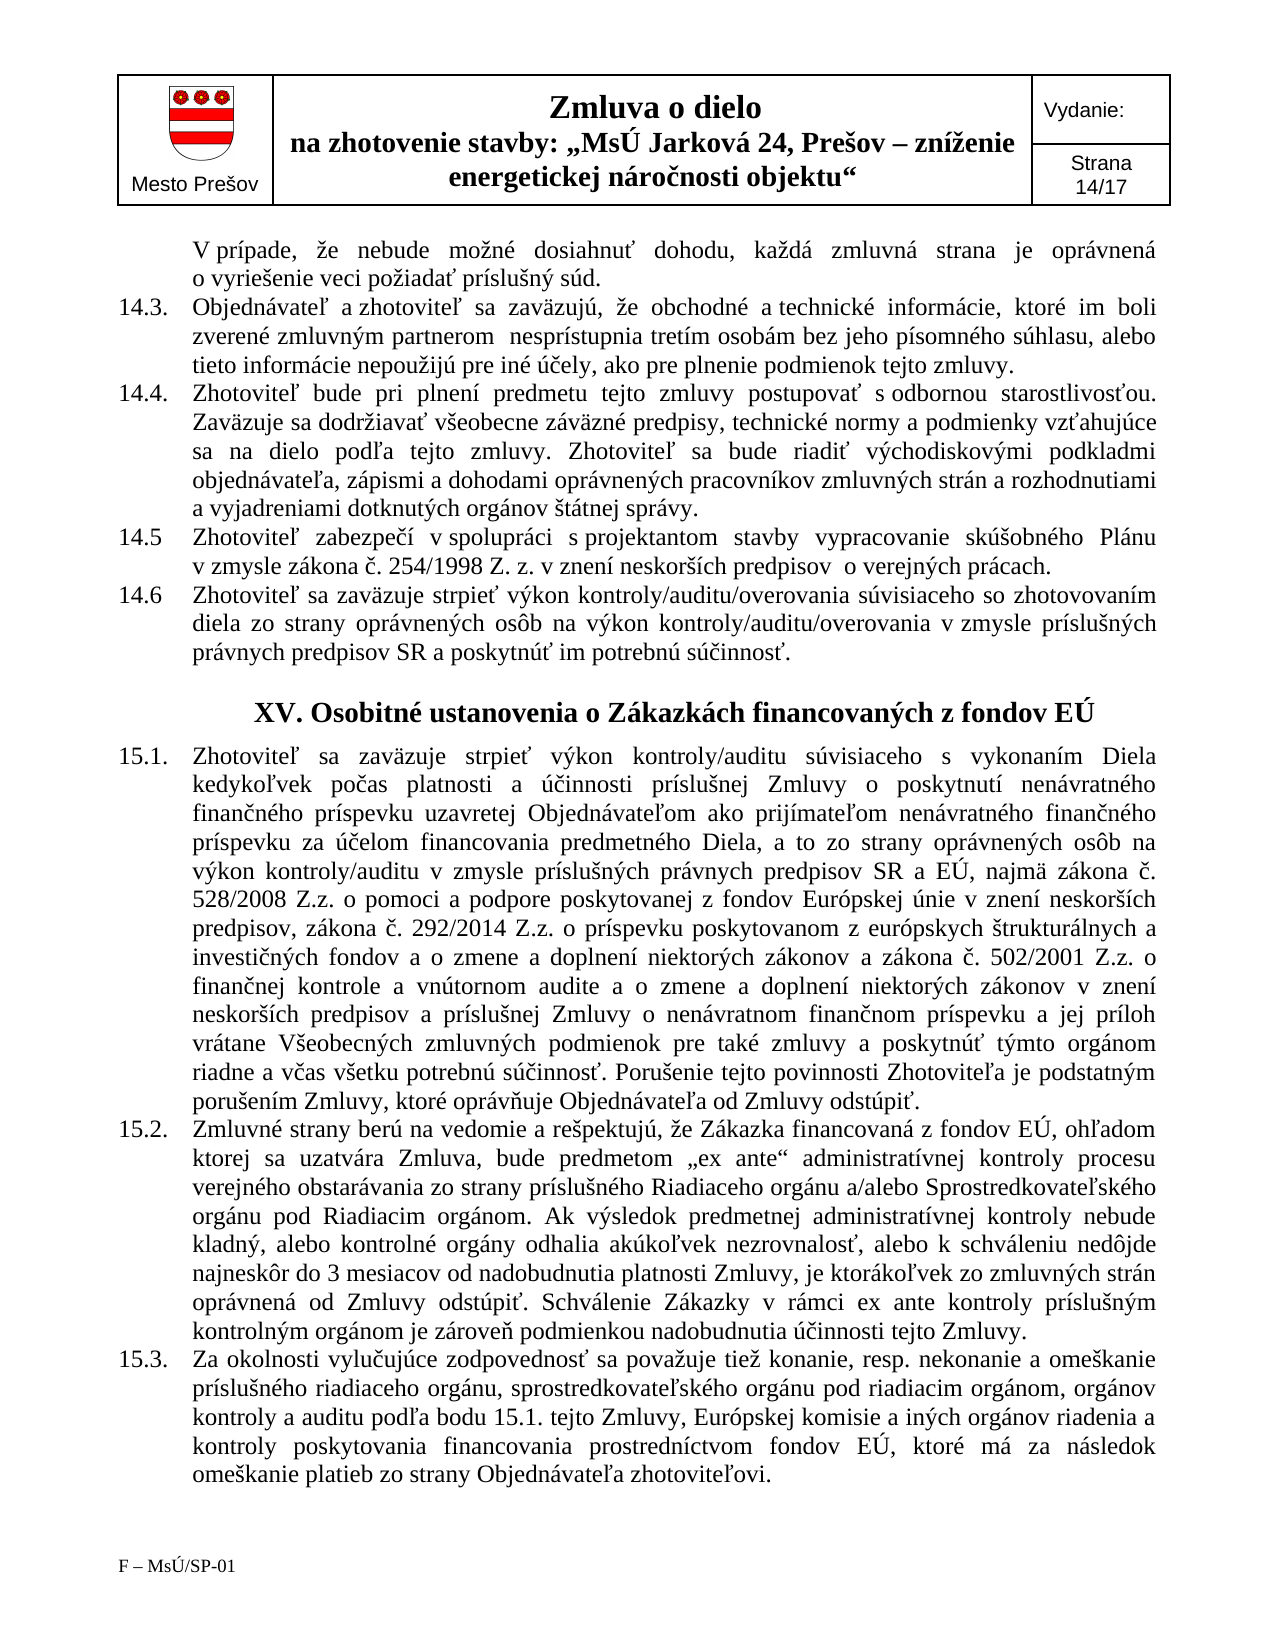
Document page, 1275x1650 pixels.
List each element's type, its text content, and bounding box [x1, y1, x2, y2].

list Zhotoviteľ bude pri plnení predmetu tejto zmluvy postupovať s odbornou starostlivosťou. Zaväzuje sa dodržiavať všeobecne záväzné predpisy, technické normy a podmienky vzťahujúce sa na dielo podľa tejto zmluvy. Zhotoviteľ sa bude riadiť východiskovými podkladmi objednávateľa, zápismi a dohodami oprávnených pracovníkov zmluvných strán a rozhodnutiami a vyjadreniami dotknutých orgánov štátnej správy. [118, 378, 1157, 522]
text 15.1. Zhotoviteľ sa zaväzuje strpieť výkon kontroly/auditu súvisiaceho s vykonaním Diela kedykoľvek počas platnosti a účinnosti príslušnej Zmluvy o poskytnutí nenávratného finančného príspevku uzavretej Objednávateľom ako prijímateľom nenávratného finančného príspevku za účelom financovania predmetného Diela, a to zo strany oprávnených osôb na výkon kontroly/auditu v zmysle príslušných právnych predpisov SR a EÚ, najmä zákona č. 528/2008 Z.z. o pomoci a podpore poskytovanej z fondov Európskej únie v znení neskorších predpisov, zákona č. 292/2014 Z.z. o príspevku poskytovanom z európskych štrukturálnych a investičných fondov a o zmene a doplnení niektorých zákonov a zákona č. 502/2001 Z.z. o finančnej kontrole a vnútornom audite a o zmene a doplnení niektorých zákonov v znení neskorších predpisov a príslušnej Zmluvy o nenávratnom finančnom príspevku a jej príloh vrátane Všeobecných zmluvných podmienok pre také zmluvy a poskytnúť týmto orgánom riadne a včas všetku potrebnú súčinnosť. Porušenie tejto povinnosti Zhotoviteľa je podstatným porušením Zmluvy, ktoré oprávňuje Objednávateľa od Zmluvy odstúpiť. [118, 741, 1157, 1114]
text 15.2. Zmluvné strany berú na vedomie a rešpektujú, že Zákazka financovaná z fondov EÚ, ohľadom ktorej sa uzatvára Zmluva, bude predmetom „ex ante“ administratívnej kontroly procesu verejného obstarávania zo strany príslušného Riadiaceho orgánu a/alebo Sprostredkovateľského orgánu pod Riadiacim orgánom. Ak výsledok predmetnej administratívnej kontroly nebude kladný, alebo kontrolné orgány odhalia akúkoľvek nezrovnalosť, alebo k schváleniu nedôjde najneskôr do 3 mesiacov od nadobudnutia platnosti Zmluvy, je ktorákoľvek zo zmluvných strán oprávnená od Zmluvy odstúpiť. Schválenie Zákazky v rámci ex ante kontroly príslušným kontrolným orgánom je zároveň podmienkou nadobudnutia účinnosti tejto Zmluvy. [118, 1114, 1157, 1344]
list Zhotoviteľ sa zaväzuje strpieť výkon kontroly/auditu/overovania súvisiaceho so zhotovovaním diela zo strany oprávnených osôb na výkon kontroly/auditu/overovania v zmysle príslušných právnych predpisov SR a poskytnúť im potrebnú súčinnosť. [118, 580, 1157, 666]
list Objednávateľ a zhotoviteľ sa zaväzujú, že obchodné a technické informácie, ktoré im boli zverené zmluvným partnerom nesprístupnia tretím osobám bez jeho písomného súhlasu, alebo tieto informácie nepoužijú pre iné účely, ako pre plnenie podmienok tejto zmluvy. [118, 292, 1157, 378]
list Zhotoviteľ zabezpečí v spolupráci s projektantom stavby vypracovanie skúšobného Plánu v zmysle zákona č. 254/1998 Z. z. v znení neskorších predpisov o verejných prácach. [118, 522, 1157, 580]
text XV. Osobitné ustanovenia o Zákazkách financovaných z fondov EÚ [192, 695, 1157, 728]
picture [169, 86, 234, 161]
text 15.3. Za okolnosti vylučujúce zodpovednosť sa považuje tiež konanie, resp. nekonanie a omeškanie príslušného riadiaceho orgánu, sprostredkovateľského orgánu pod riadiacim orgánom, orgánov kontroly a auditu podľa bodu 15.1. tejto Zmluvy, Európskej komisie a iných orgánov riadenia a kontroly poskytovania financovania prostredníctvom fondov EÚ, ktoré má za následok omeškanie platieb zo strany Objednávateľa zhotoviteľovi. [118, 1344, 1157, 1488]
